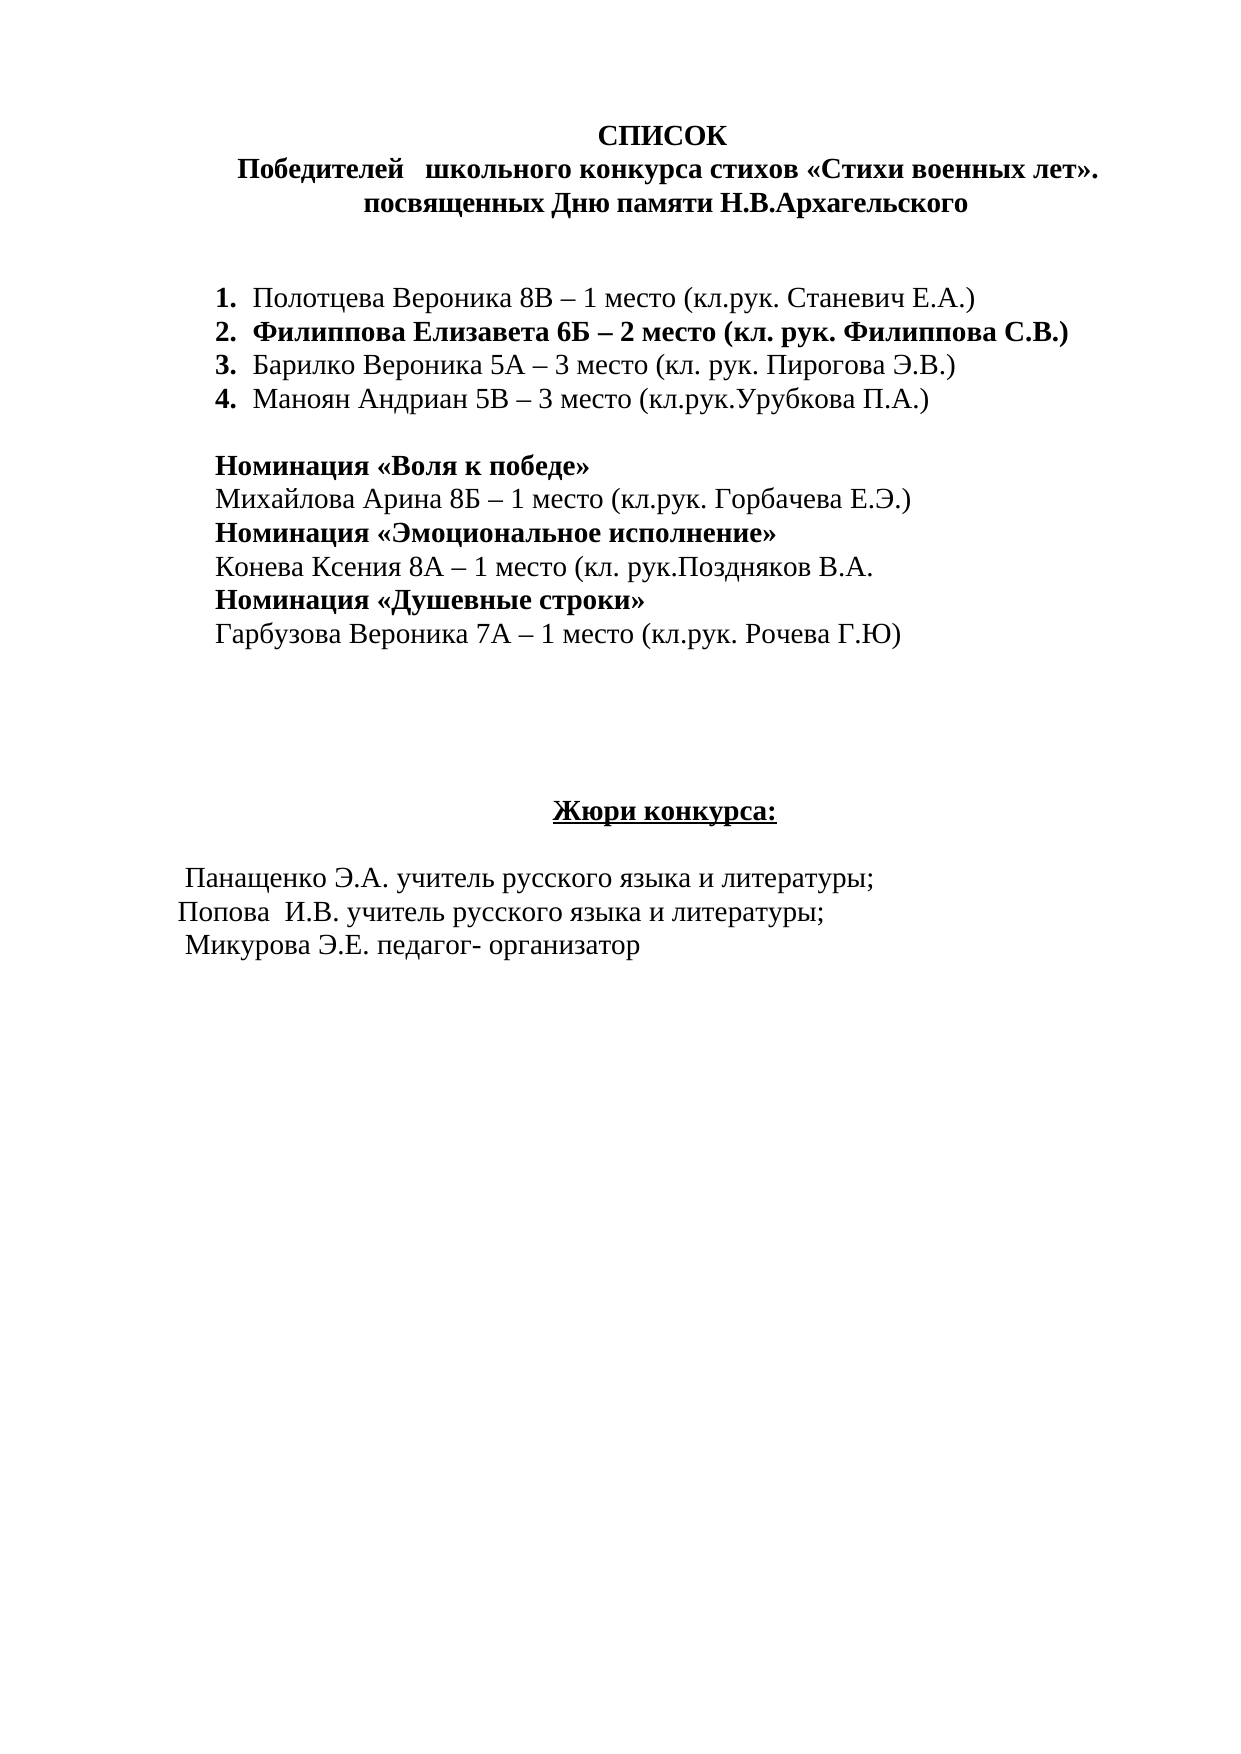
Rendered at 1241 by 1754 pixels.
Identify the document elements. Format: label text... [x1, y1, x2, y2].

text Номинация «Воля к победе» [215, 448, 1152, 482]
text Конева Ксения 8А – 1 место (кл. рук.Поздняков В.А. [215, 549, 1152, 582]
text СПИСОК [177, 118, 1148, 152]
text Номинация «Душевные строки» [215, 582, 1152, 616]
text Михайлова Арина 8Б – 1 место (кл.рук. Горбачева Е.Э.) [215, 482, 1152, 515]
text Микурова Э.Е. педагог- организатор [177, 927, 1152, 961]
text Попова И.В. учитель русского языка и литературы; [177, 894, 1152, 927]
text посвященных Дню памяти Н.В.Архагельского [177, 185, 1148, 219]
text Гарбузова Вероника 7А – 1 место (кл.рук. Рочева Г.Ю) [215, 616, 1152, 649]
list Барилко Вероника 5А – 3 место (кл. рук. Пирогова Э.В.) [215, 347, 1152, 381]
text Победителей школьного конкурса стихов «Стихи военных лет». [177, 152, 1152, 185]
list Маноян Андриан 5В – 3 место (кл.рук.Урубкова П.А.) [215, 381, 1152, 414]
text Жюри конкурса: [177, 793, 1152, 827]
list Филиппова Елизавета 6Б – 2 место (кл. рук. Филиппова С.В.) [215, 314, 1152, 347]
text Панащенко Э.А. учитель русского языка и литературы; [177, 860, 1152, 894]
text Номинация «Эмоциональное исполнение» [215, 515, 1152, 549]
list Полотцева Вероника 8В – 1 место (кл.рук. Станевич Е.А.) [215, 280, 1152, 314]
